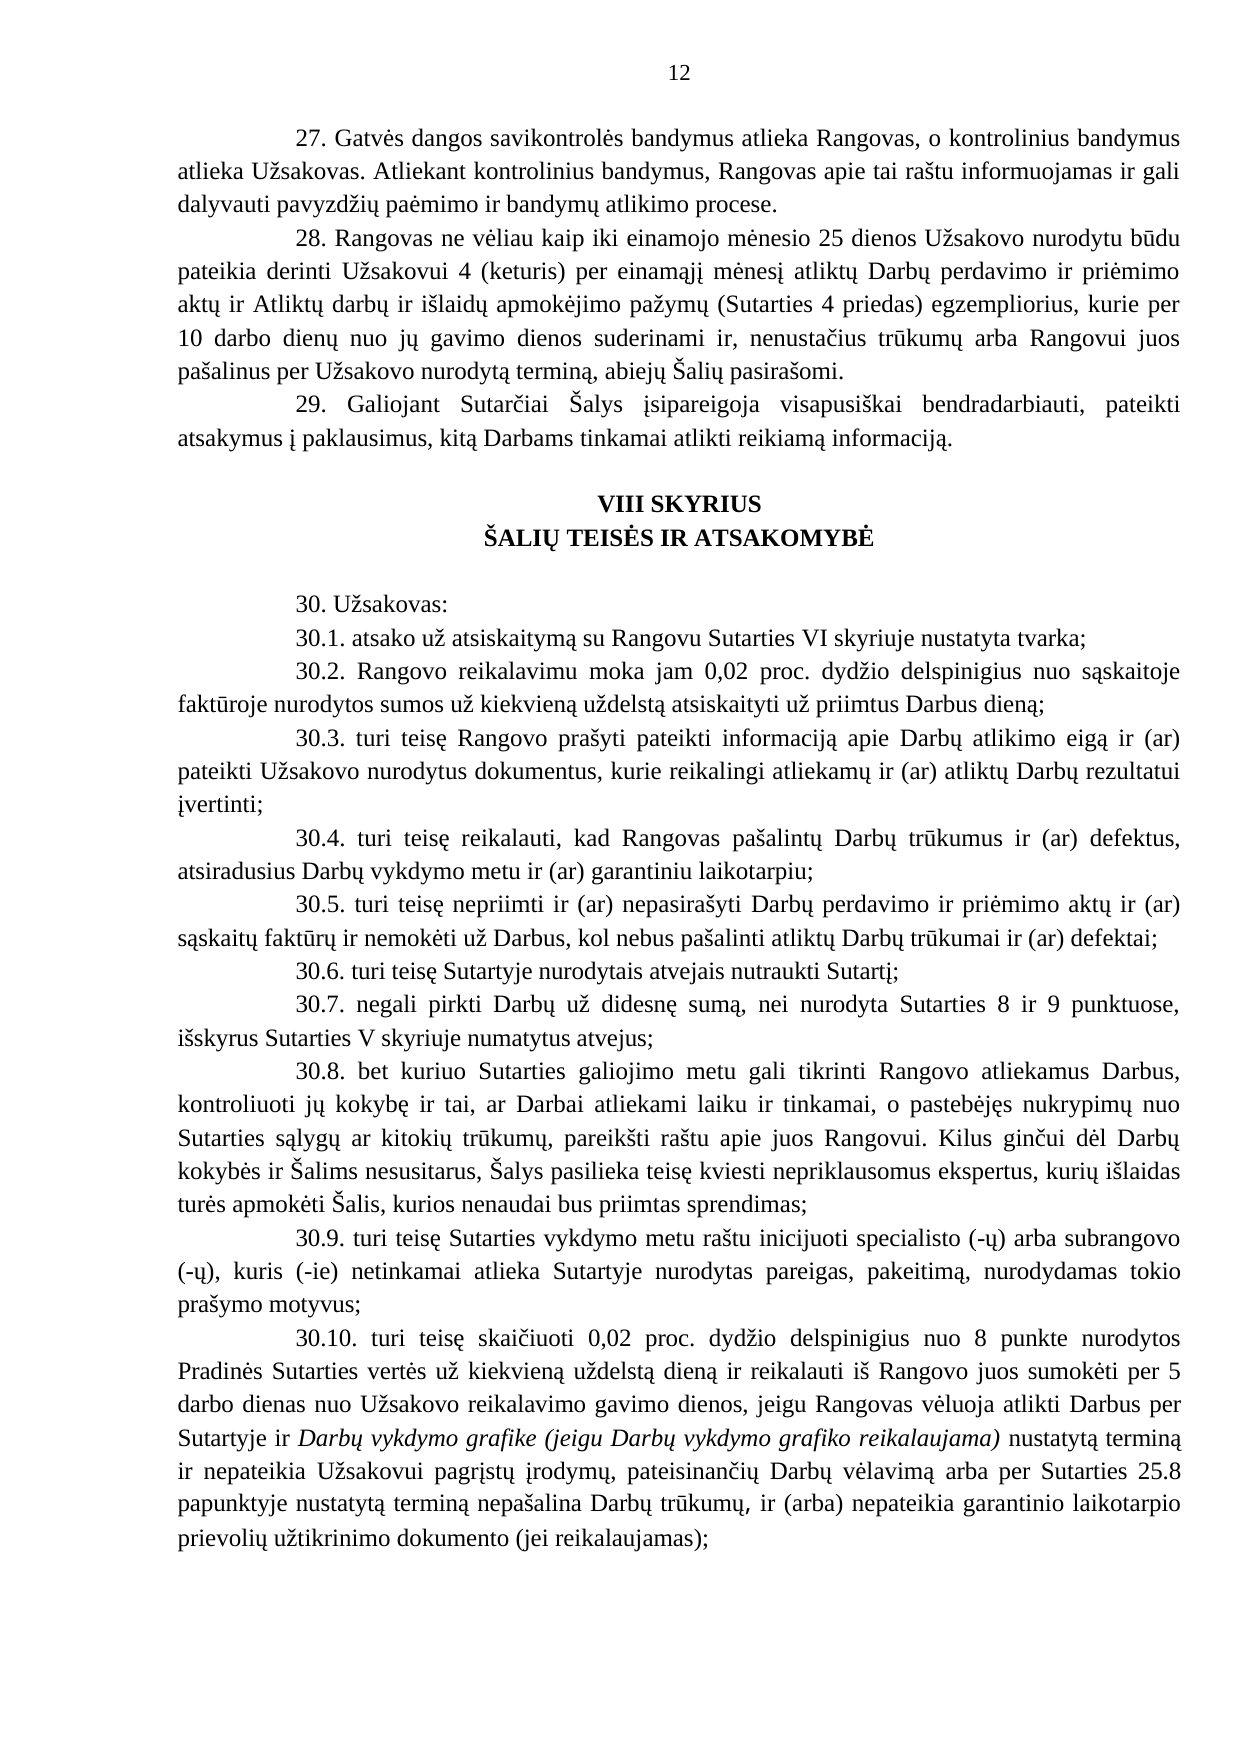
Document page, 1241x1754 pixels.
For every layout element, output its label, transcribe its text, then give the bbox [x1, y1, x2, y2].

text 30.3. turi teisę Rangovo prašyti pateikti informaciją apie Darbų atlikimo eigą ir (ar) pateikti Užsakovo nurodytus dokumentus, kurie reikalingi atliekamų ir (ar) atliktų Darbų rezultatui įvertinti; [177, 718, 1181, 818]
text VIII SKYRIUS [177, 485, 1181, 518]
text 28. Rangovas ne vėliau kaip iki einamojo mėnesio 25 dienos Užsakovo nurodytu būdu pateikia derinti Užsakovui 4 (keturis) per einamąjį mėnesį atliktų Darbų perdavimo ir priėmimo aktų ir Atliktų darbų ir išlaidų apmokėjimo pažymų (Sutarties 4 priedas) egzempliorius, kurie per 10 darbo dienų nuo jų gavimo dienos suderinami ir, nenustačius trūkumų arba Rangovui juos pašalinus per Užsakovo nurodytą terminą, abiejų Šalių pasirašomi. [177, 218, 1181, 385]
text 30.2. Rangovo reikalavimu moka jam 0,02 proc. dydžio delspinigius nuo sąskaitoje faktūroje nurodytos sumos už kiekvieną uždelstą atsiskaityti už priimtus Darbus dieną; [177, 651, 1181, 718]
text 30.9. turi teisę Sutarties vykdymo metu raštu inicijuoti specialisto (-ų) arba subrangovo (-ų), kuris (-ie) netinkamai atlieka Sutartyje nurodytas pareigas, pakeitimą, nurodydamas tokio prašymo motyvus; [177, 1218, 1181, 1318]
text 30.4. turi teisę reikalauti, kad Rangovas pašalintų Darbų trūkumus ir (ar) defektus, atsiradusius Darbų vykdymo metu ir (ar) garantiniu laikotarpiu; [177, 818, 1181, 885]
text 30.1. atsako už atsiskaitymą su Rangovu Sutarties VI skyriuje nustatyta tvarka; [177, 618, 1181, 651]
text 30.6. turi teisę Sutartyje nurodytais atvejais nutraukti Sutartį; [177, 951, 1181, 985]
text 30. Užsakovas: [177, 585, 1181, 618]
text 27. Gatvės dangos savikontrolės bandymus atlieka Rangovas, o kontrolinius bandymus atlieka Užsakovas. Atliekant kontrolinius bandymus, Rangovas apie tai raštu informuojamas ir gali dalyvauti pavyzdžių paėmimo ir bandymų atlikimo procese. [177, 118, 1181, 218]
text 30.8. bet kuriuo Sutarties galiojimo metu gali tikrinti Rangovo atliekamus Darbus, kontroliuoti jų kokybę ir tai, ar Darbai atliekami laiku ir tinkamai, o pastebėjęs nukrypimų nuo Sutarties sąlygų ar kitokių trūkumų, pareikšti raštu apie juos Rangovui. Kilus ginčui dėl Darbų kokybės ir Šalims nesusitarus, Šalys pasilieka teisę kviesti nepriklausomus ekspertus, kurių išlaidas turės apmokėti Šalis, kurios nenaudai bus priimtas sprendimas; [177, 1051, 1181, 1218]
text ŠALIŲ TEISĖS IR ATSAKOMYBĖ [177, 518, 1181, 551]
text 30.5. turi teisę nepriimti ir (ar) nepasirašyti Darbų perdavimo ir priėmimo aktų ir (ar) sąskaitų faktūrų ir nemokėti už Darbus, kol nebus pašalinti atliktų Darbų trūkumai ir (ar) defektai; [177, 885, 1181, 951]
text 30.7. negali pirkti Darbų už didesnę sumą, nei nurodyta Sutarties 8 ir 9 punktuose, išskyrus Sutarties V skyriuje numatytus atvejus; [177, 985, 1181, 1051]
text 29. Galiojant Sutarčiai Šalys įsipareigoja visapusiškai bendradarbiauti, pateikti atsakymus į paklausimus, kitą Darbams tinkamai atlikti reikiamą informaciją. [177, 385, 1181, 451]
text 30.10. turi teisę skaičiuoti 0,02 proc. dydžio delspinigius nuo 8 punkte nurodytos Pradinės Sutarties vertės už kiekvieną uždelstą dieną ir reikalauti iš Rangovo juos sumokėti per 5 darbo dienas nuo Užsakovo reikalavimo gavimo dienos, jeigu Rangovas vėluoja atlikti Darbus per Sutartyje ir Darbų vykdymo grafike (jeigu Darbų vykdymo grafiko reikalaujama) nustatytą terminą ir nepateikia Užsakovui pagrįstų įrodymų, pateisinančių Darbų vėlavimą arba per Sutarties 25.8 papunktyje nustatytą terminą nepašalina Darbų trūkumų, ir (arba) nepateikia garantinio laikotarpio prievolių užtikrinimo dokumento (jei reikalaujamas); [177, 1318, 1181, 1552]
